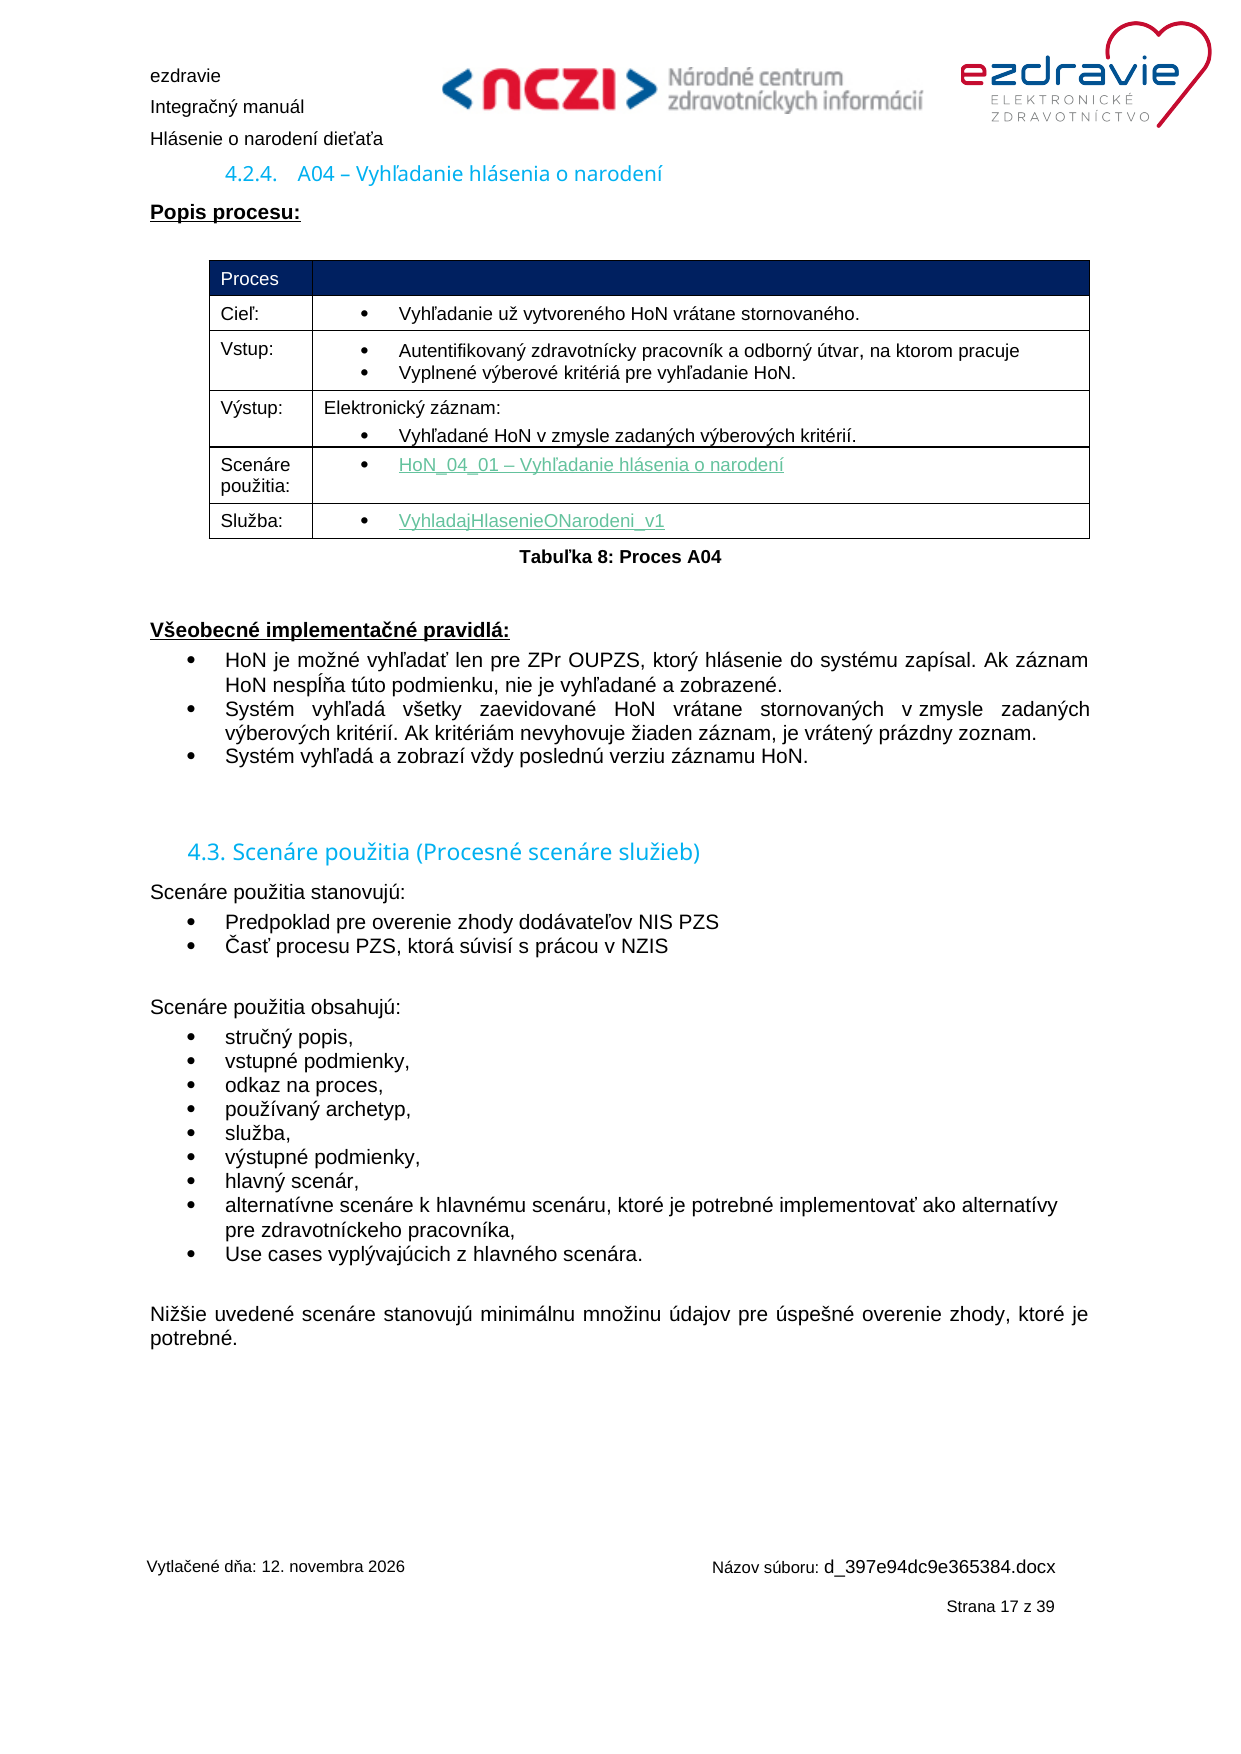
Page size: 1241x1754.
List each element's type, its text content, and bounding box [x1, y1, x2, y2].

list Systém vyhľadá všetky zaevidované HoN vrátane stornovaných v zmysle zadaných výberových kritérií. Ak kritériám nevyhovuje žiaden záznam, je vrátený prázdny zoznam. [187, 696, 1090, 744]
list Use cases vyplývajúcich z hlavného scenára. [187, 1241, 1090, 1265]
list vstupné podmienky, [187, 1049, 1090, 1073]
list výstupné podmienky, [187, 1145, 1090, 1169]
text Tabuľka 8: Proces A04 [150, 546, 1090, 567]
table_header Proces [210, 261, 312, 295]
list Časť procesu PZS, ktorá súvisí s prácou v NZIS [187, 934, 1090, 958]
list HoN je možné vyhľadať len pre ZPr OUPZS, ktorý hlásenie do systému zapísal. Ak záznam HoN nespĺňa túto podmienku, nie je vyhľadané a zobrazené. [187, 648, 1090, 696]
list stručný popis, [187, 1025, 1090, 1049]
table_cell HoN_04_01 – Vyhľadanie hlásenia o narodení [313, 448, 1089, 503]
table_cell Cieľ: [210, 296, 312, 330]
subtitle A04 – Vyhľadanie hlásenia o narodení [225, 159, 1090, 187]
list služba, [187, 1121, 1090, 1145]
picture [961, 21, 1212, 128]
picture [442, 67, 924, 114]
table_cell Výstup: [210, 391, 312, 446]
list Predpoklad pre overenie zhody dodávateľov NIS PZS [187, 910, 1090, 934]
table_cell Vstup: [210, 331, 312, 389]
text Scenáre použitia stanovujú: [150, 880, 1090, 904]
list odkaz na proces, [187, 1073, 1090, 1097]
list Systém vyhľadá a zobrazí vždy poslednú verziu záznamu HoN. [187, 744, 1090, 768]
table_cell Elektronický záznam: Vyhľadané HoN v zmysle zadaných výberových kritérií. [313, 391, 1089, 446]
table_header [313, 261, 1089, 295]
list hlavný scenár, [187, 1169, 1090, 1193]
table_cell Vyhľadanie už vytvoreného HoN vrátane stornovaného. [313, 296, 1089, 330]
text Popis procesu: [150, 200, 1090, 224]
table_cell Scenáre použitia: [210, 448, 312, 503]
subtitle Scenáre použitia (Procesné scenáre služieb) [187, 836, 1090, 867]
table_cell Autentifikovaný zdravotnícky pracovník a odborný útvar, na ktorom pracuje Vyplnené výberové kritériá pre vyhľadanie HoN. [313, 331, 1089, 389]
table_cell VyhladajHlasenieONarodeni_v1 [313, 504, 1089, 538]
list alternatívne scenáre k hlavnému scenáru, ktoré je potrebné implementovať ako alternatívy pre zdravotníckeho pracovníka, [187, 1193, 1090, 1241]
text Všeobecné implementačné pravidlá: [150, 618, 1090, 642]
table_cell Služba: [210, 504, 312, 538]
text Scenáre použitia obsahujú: [150, 995, 1090, 1019]
text Nižšie uvedené scenáre stanovujú minimálnu množinu údajov pre úspešné overenie zhody, ktoré je potrebné. [150, 1302, 1090, 1350]
list používaný archetyp, [187, 1097, 1090, 1121]
